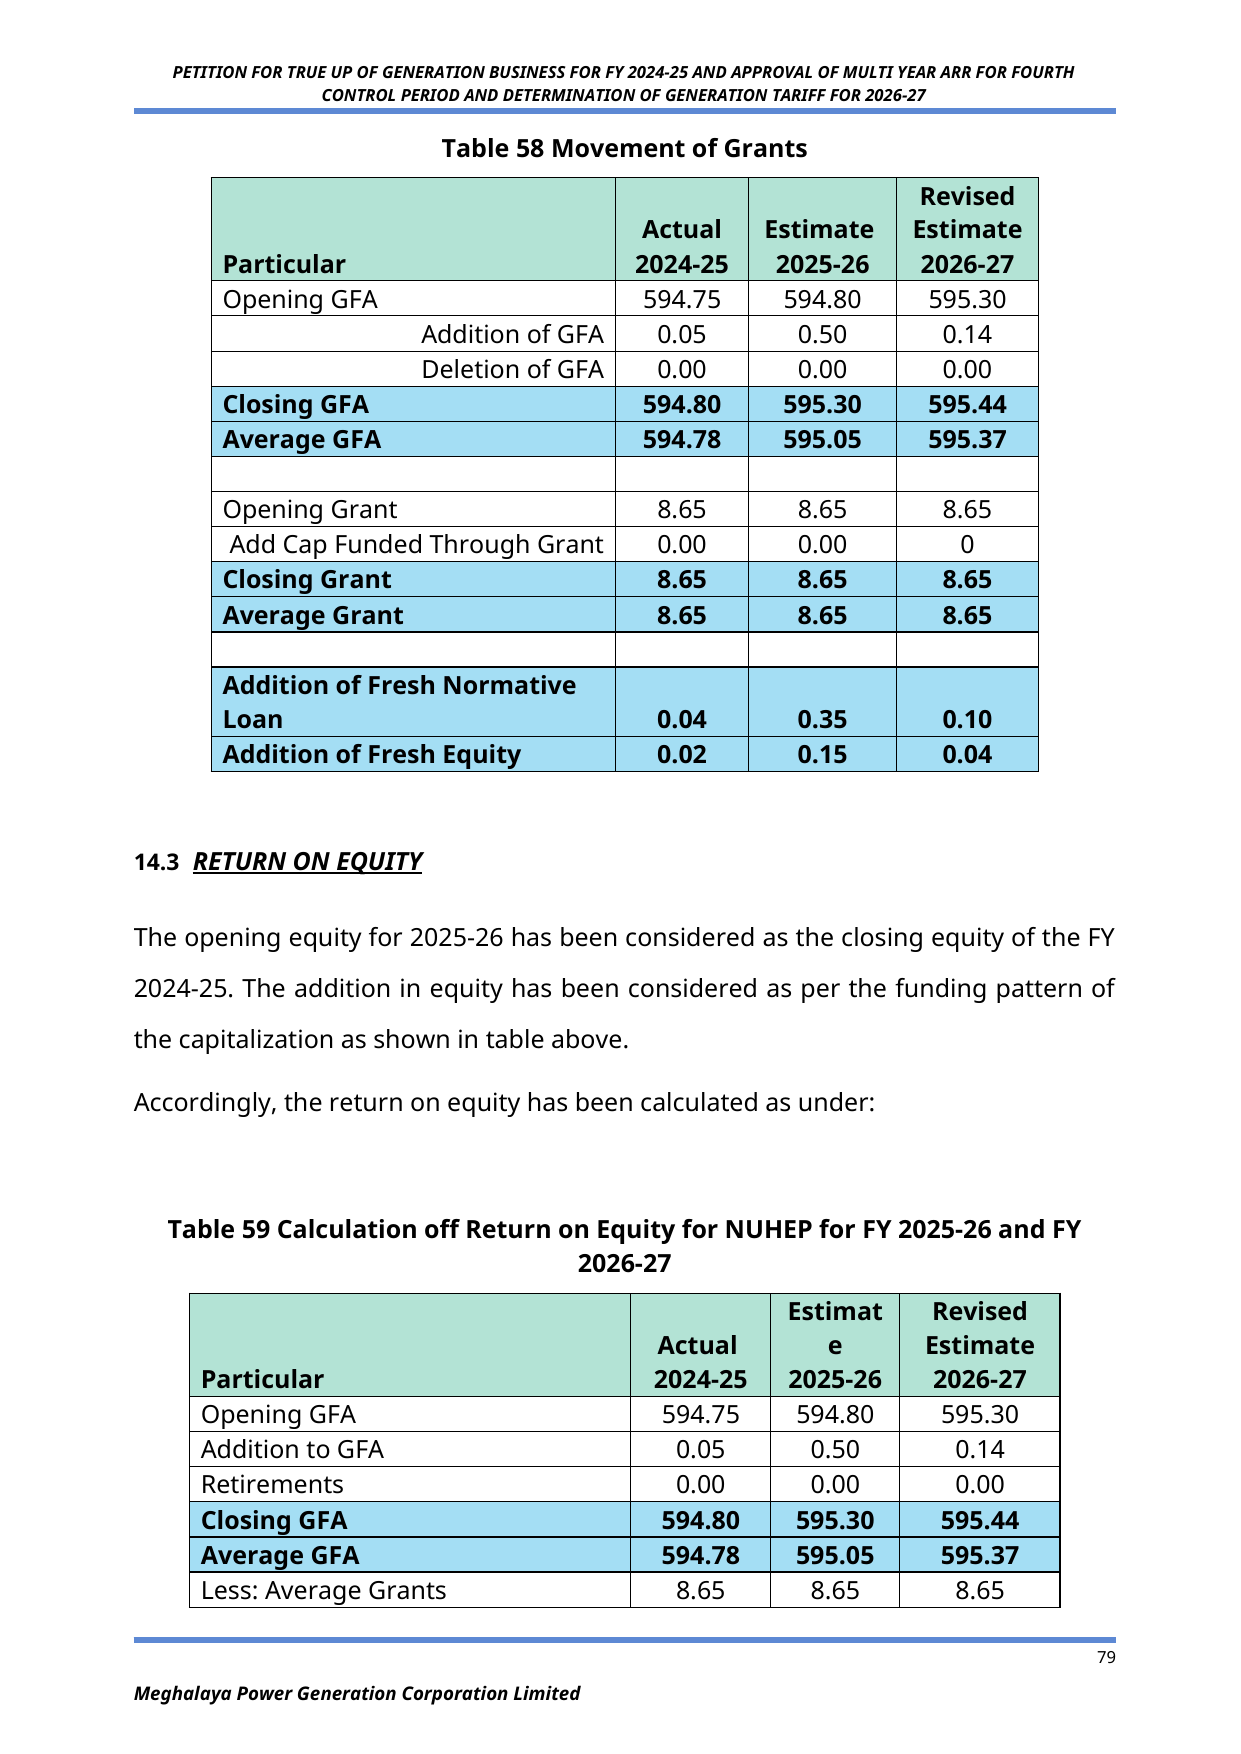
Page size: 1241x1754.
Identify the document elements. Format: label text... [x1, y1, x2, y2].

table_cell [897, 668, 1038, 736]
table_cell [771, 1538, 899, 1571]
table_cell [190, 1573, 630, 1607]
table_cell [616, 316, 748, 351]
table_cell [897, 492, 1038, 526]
text Table 58 Movement of Grants [133, 131, 1116, 164]
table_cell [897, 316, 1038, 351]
text The opening equity for 2025-26 has been considered as the closing equity of the FY 2024-25. The addition in equity has been considered as per the funding pattern of the capitalization as shown in table above. [133, 919, 1116, 1056]
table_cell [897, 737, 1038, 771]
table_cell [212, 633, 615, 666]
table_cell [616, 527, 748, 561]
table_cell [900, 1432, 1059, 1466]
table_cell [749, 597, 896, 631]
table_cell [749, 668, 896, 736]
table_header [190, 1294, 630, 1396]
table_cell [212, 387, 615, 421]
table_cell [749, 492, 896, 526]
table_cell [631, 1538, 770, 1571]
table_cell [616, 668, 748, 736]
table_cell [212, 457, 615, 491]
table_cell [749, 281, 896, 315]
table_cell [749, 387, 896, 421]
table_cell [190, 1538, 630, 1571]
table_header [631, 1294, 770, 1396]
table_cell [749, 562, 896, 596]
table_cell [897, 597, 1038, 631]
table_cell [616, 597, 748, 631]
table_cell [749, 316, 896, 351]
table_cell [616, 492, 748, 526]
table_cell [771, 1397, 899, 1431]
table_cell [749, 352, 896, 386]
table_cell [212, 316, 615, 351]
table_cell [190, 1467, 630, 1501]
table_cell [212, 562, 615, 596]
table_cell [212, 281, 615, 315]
text Accordingly, the return on equity has been calculated as under: [133, 1085, 1116, 1119]
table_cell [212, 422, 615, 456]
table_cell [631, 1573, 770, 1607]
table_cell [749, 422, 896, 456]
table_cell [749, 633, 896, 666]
subtitle Return on Equity [133, 843, 1116, 877]
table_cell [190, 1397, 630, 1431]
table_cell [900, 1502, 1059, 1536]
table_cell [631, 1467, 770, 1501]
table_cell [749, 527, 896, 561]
text Table 59 Calculation off Return on Equity for NUHEP for FY 2025-26 and FY 2026-27 [133, 1212, 1116, 1280]
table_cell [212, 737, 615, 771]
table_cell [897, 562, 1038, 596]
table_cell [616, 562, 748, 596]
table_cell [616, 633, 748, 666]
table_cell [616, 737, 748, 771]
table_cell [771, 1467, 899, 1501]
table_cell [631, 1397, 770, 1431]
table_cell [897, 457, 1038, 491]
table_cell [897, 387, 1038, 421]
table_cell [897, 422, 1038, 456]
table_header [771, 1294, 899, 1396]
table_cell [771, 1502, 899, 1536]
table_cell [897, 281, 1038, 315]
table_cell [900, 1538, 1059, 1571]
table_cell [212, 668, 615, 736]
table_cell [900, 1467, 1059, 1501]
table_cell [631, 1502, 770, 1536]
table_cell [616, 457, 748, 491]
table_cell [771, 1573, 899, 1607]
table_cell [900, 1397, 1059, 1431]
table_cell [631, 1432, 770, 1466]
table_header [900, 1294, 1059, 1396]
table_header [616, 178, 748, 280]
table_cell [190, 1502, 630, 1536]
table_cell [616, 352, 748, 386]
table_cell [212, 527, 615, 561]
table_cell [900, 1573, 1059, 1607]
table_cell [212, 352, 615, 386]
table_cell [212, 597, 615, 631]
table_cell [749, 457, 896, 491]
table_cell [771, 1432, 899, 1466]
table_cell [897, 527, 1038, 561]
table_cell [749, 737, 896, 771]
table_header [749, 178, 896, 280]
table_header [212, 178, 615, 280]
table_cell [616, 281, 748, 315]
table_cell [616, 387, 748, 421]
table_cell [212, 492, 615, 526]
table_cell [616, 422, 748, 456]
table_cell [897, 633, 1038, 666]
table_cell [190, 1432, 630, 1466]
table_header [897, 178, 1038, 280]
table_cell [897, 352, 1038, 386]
